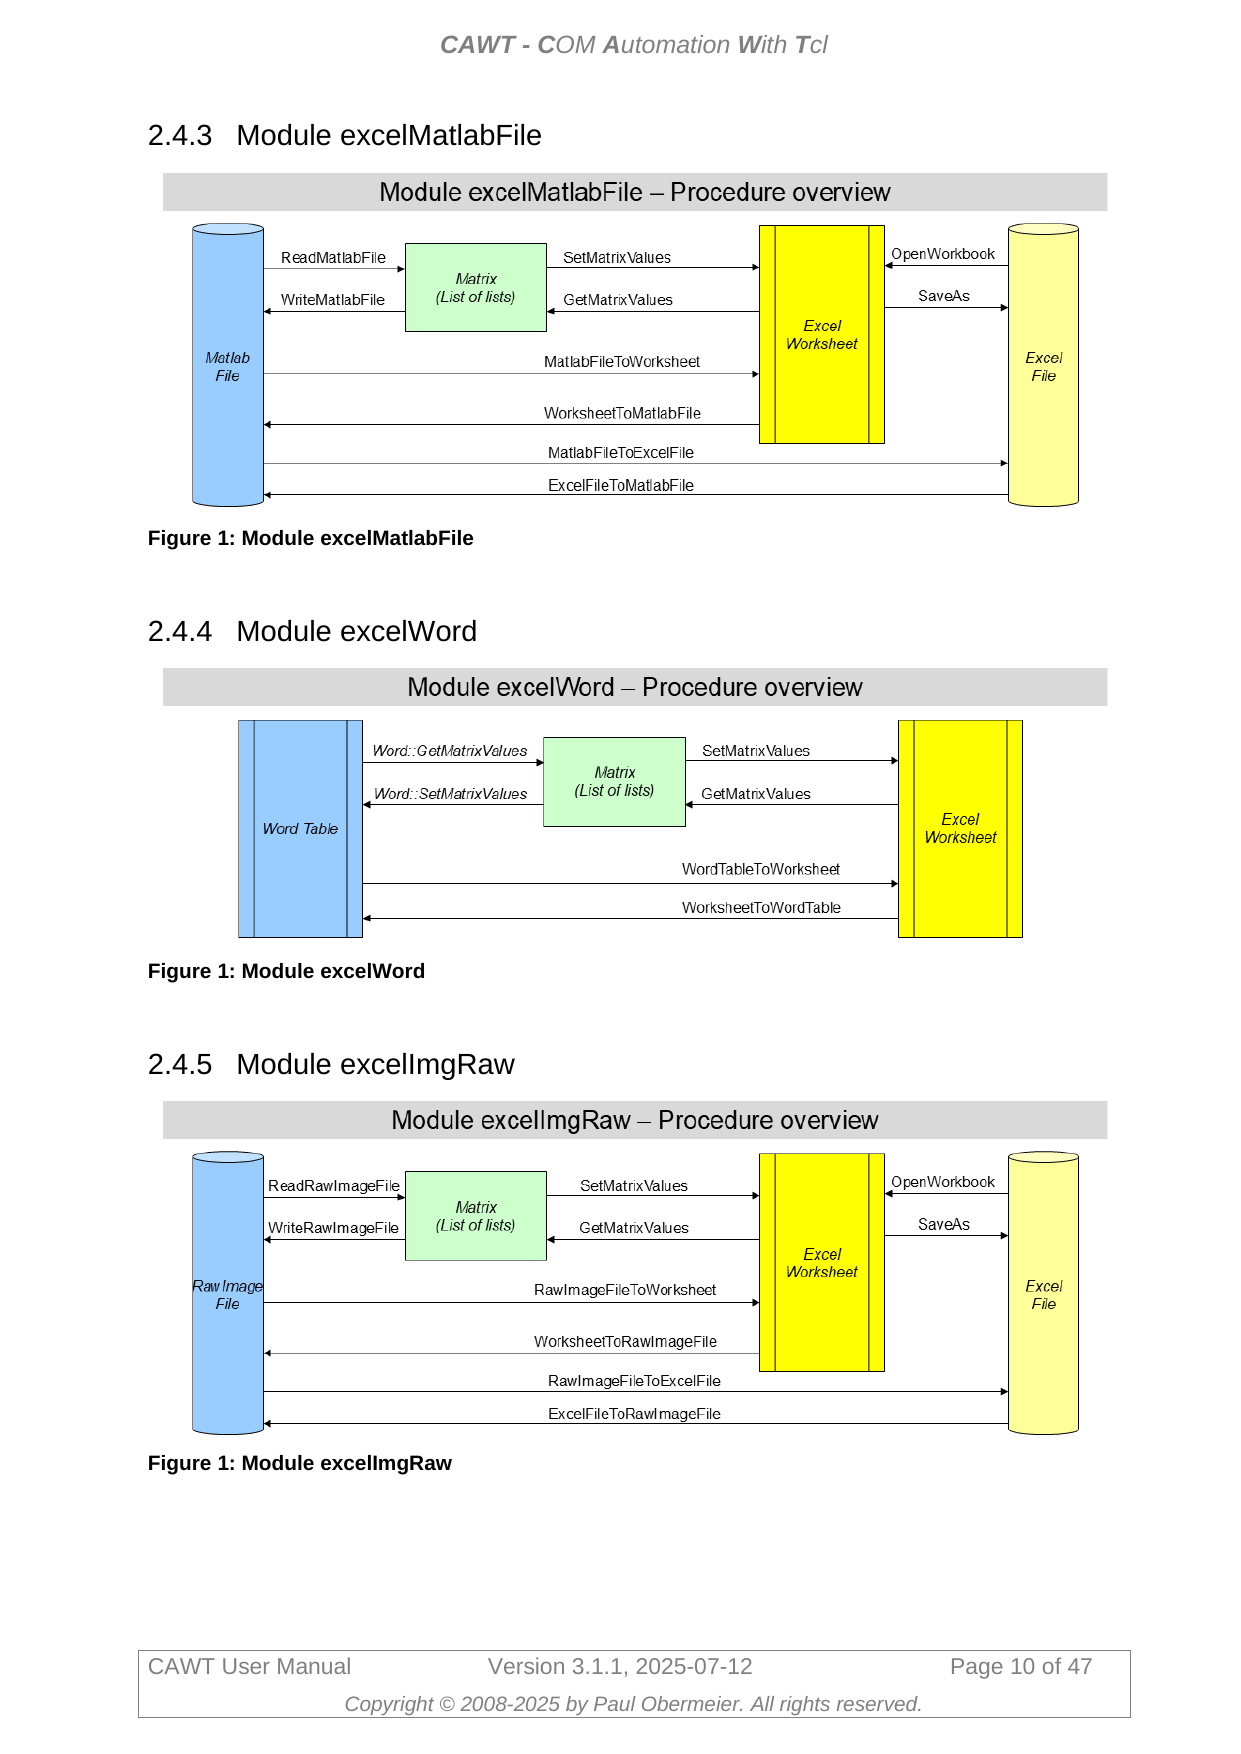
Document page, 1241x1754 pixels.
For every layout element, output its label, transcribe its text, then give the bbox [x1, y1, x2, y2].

subtitle Module excelMatlabFile [148, 118, 1063, 152]
subtitle Module excelWord [148, 614, 1063, 647]
text Figure 4: Module excelMatlabFile [148, 526, 1122, 550]
picture [147, 659, 1123, 947]
text Figure 5: Module excelWord [148, 959, 1122, 983]
picture [147, 164, 1123, 514]
picture [147, 1092, 1123, 1438]
subtitle Module excelImgRaw [148, 1047, 1063, 1080]
text Figure 6: Module excelImgRaw [148, 1450, 1122, 1474]
